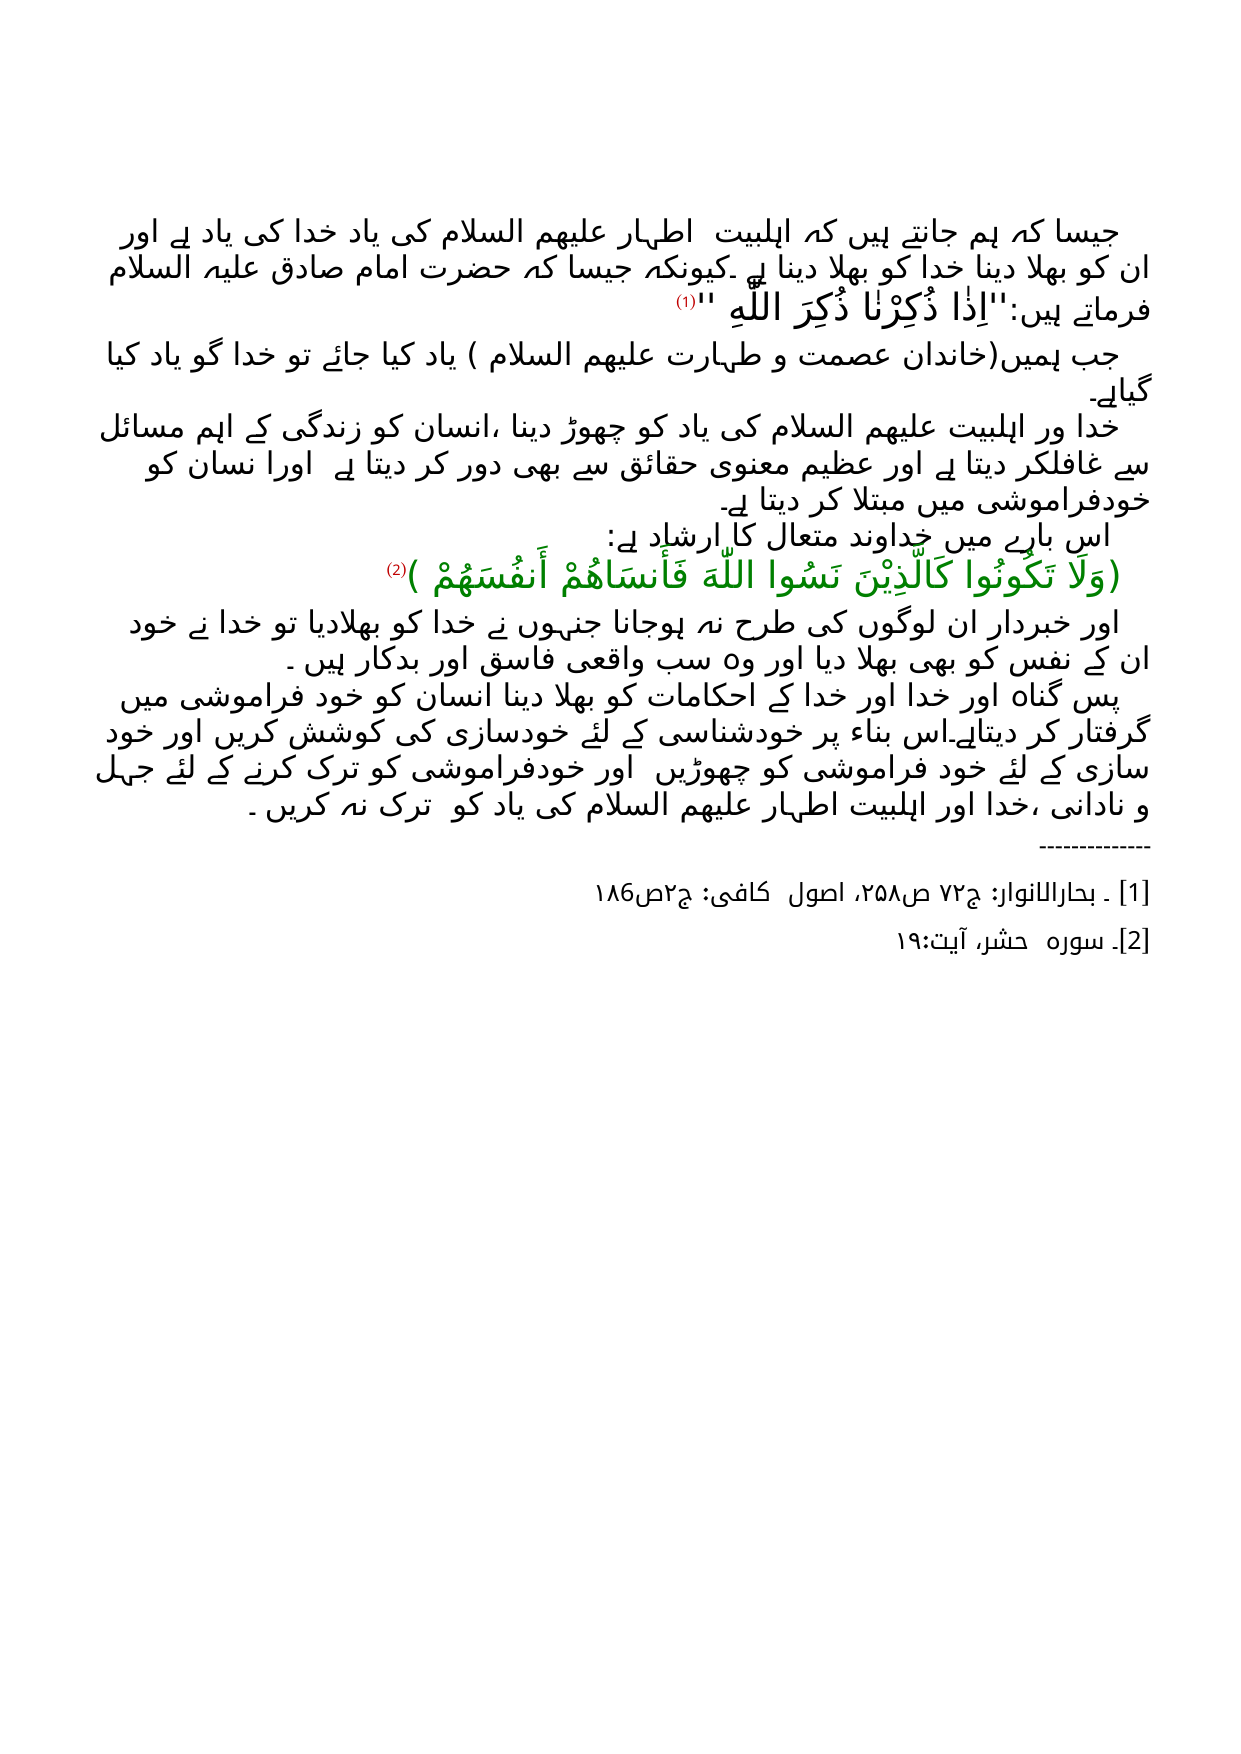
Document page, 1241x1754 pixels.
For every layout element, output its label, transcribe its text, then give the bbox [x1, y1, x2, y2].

text اور خبردار ان لوگوں کی طرح نہ ہوجانا جنہوں نے خدا کو بھلادیا تو خدا نے خود ان کے نفس کو بھی بھلا دیا اور وہ سب واقعی فاسق اور بدکار ہیں ۔ [89, 604, 1152, 677]
text جیسا کہ ہم جانتے ہیں کہ اہلبیت اطہار علیھم السلام کی یاد خدا کی یاد ہے اور ان کو بھلا دینا خدا کو بھلا دینا ہے ۔کیونکہ جیسا کہ حضرت امام صادق علیہ السلام فرماتے ہیں:''اِذٰا ذُکِرْنٰا ذُکِرَ اللّٰهِ ''(1) [89, 213, 1152, 336]
text اس بارے میں خداوند متعال کا ارشاد ہے: [89, 518, 1152, 554]
text جب ہمیں(خاندان عصمت و طہارت علیھم السلام ) یاد کیا جائے تو خدا گو یاد کیا گیاہے۔ [89, 336, 1152, 409]
text -------------- [89, 822, 1152, 870]
text پس گناہ اور خدا اور خدا کے احکامات کو بھلا دینا انسان کو خود فراموشی میں گرفتار کر دیتاہے۔اس بناء پر خودشناسی کے لئے خودسازی کی کوشش کریں اور خود سازی کے لئے خود فراموشی کو چھوڑیں اور خودفراموشی کو ترک کرنے کے لئے جہل و نادانی ،خدا اور اہلبیت اطہار علیھم السلام کی یاد کو ترک نہ کریں ۔ [89, 677, 1152, 822]
text [2]۔ سورہ حشر، آیت:۱۹ [89, 917, 1152, 964]
text خدا ور اہلبیت علیھم السلام کی یاد کو چھوڑ دینا ،انسان کو زندگی کے اہم مسائل سے غافلکر دیتا ہے اور عظیم معنوی حقائق سے بھی دور کر دیتا ہے اورا نسان کو خودفراموشی میں مبتلا کر دیتا ہے۔ [89, 409, 1152, 518]
text (وَلَا تَکُونُوا کَالَّذِیْنَ نَسُوا اللّٰهَ فَأَنسَاهُمْ أَنفُسَهُمْ )(2) [89, 554, 1152, 604]
text [1] ۔ بحارالانوار: ج۷۲ ص۲۵۸، اصول کافی: ج۲ص۱۸6 [89, 870, 1152, 917]
